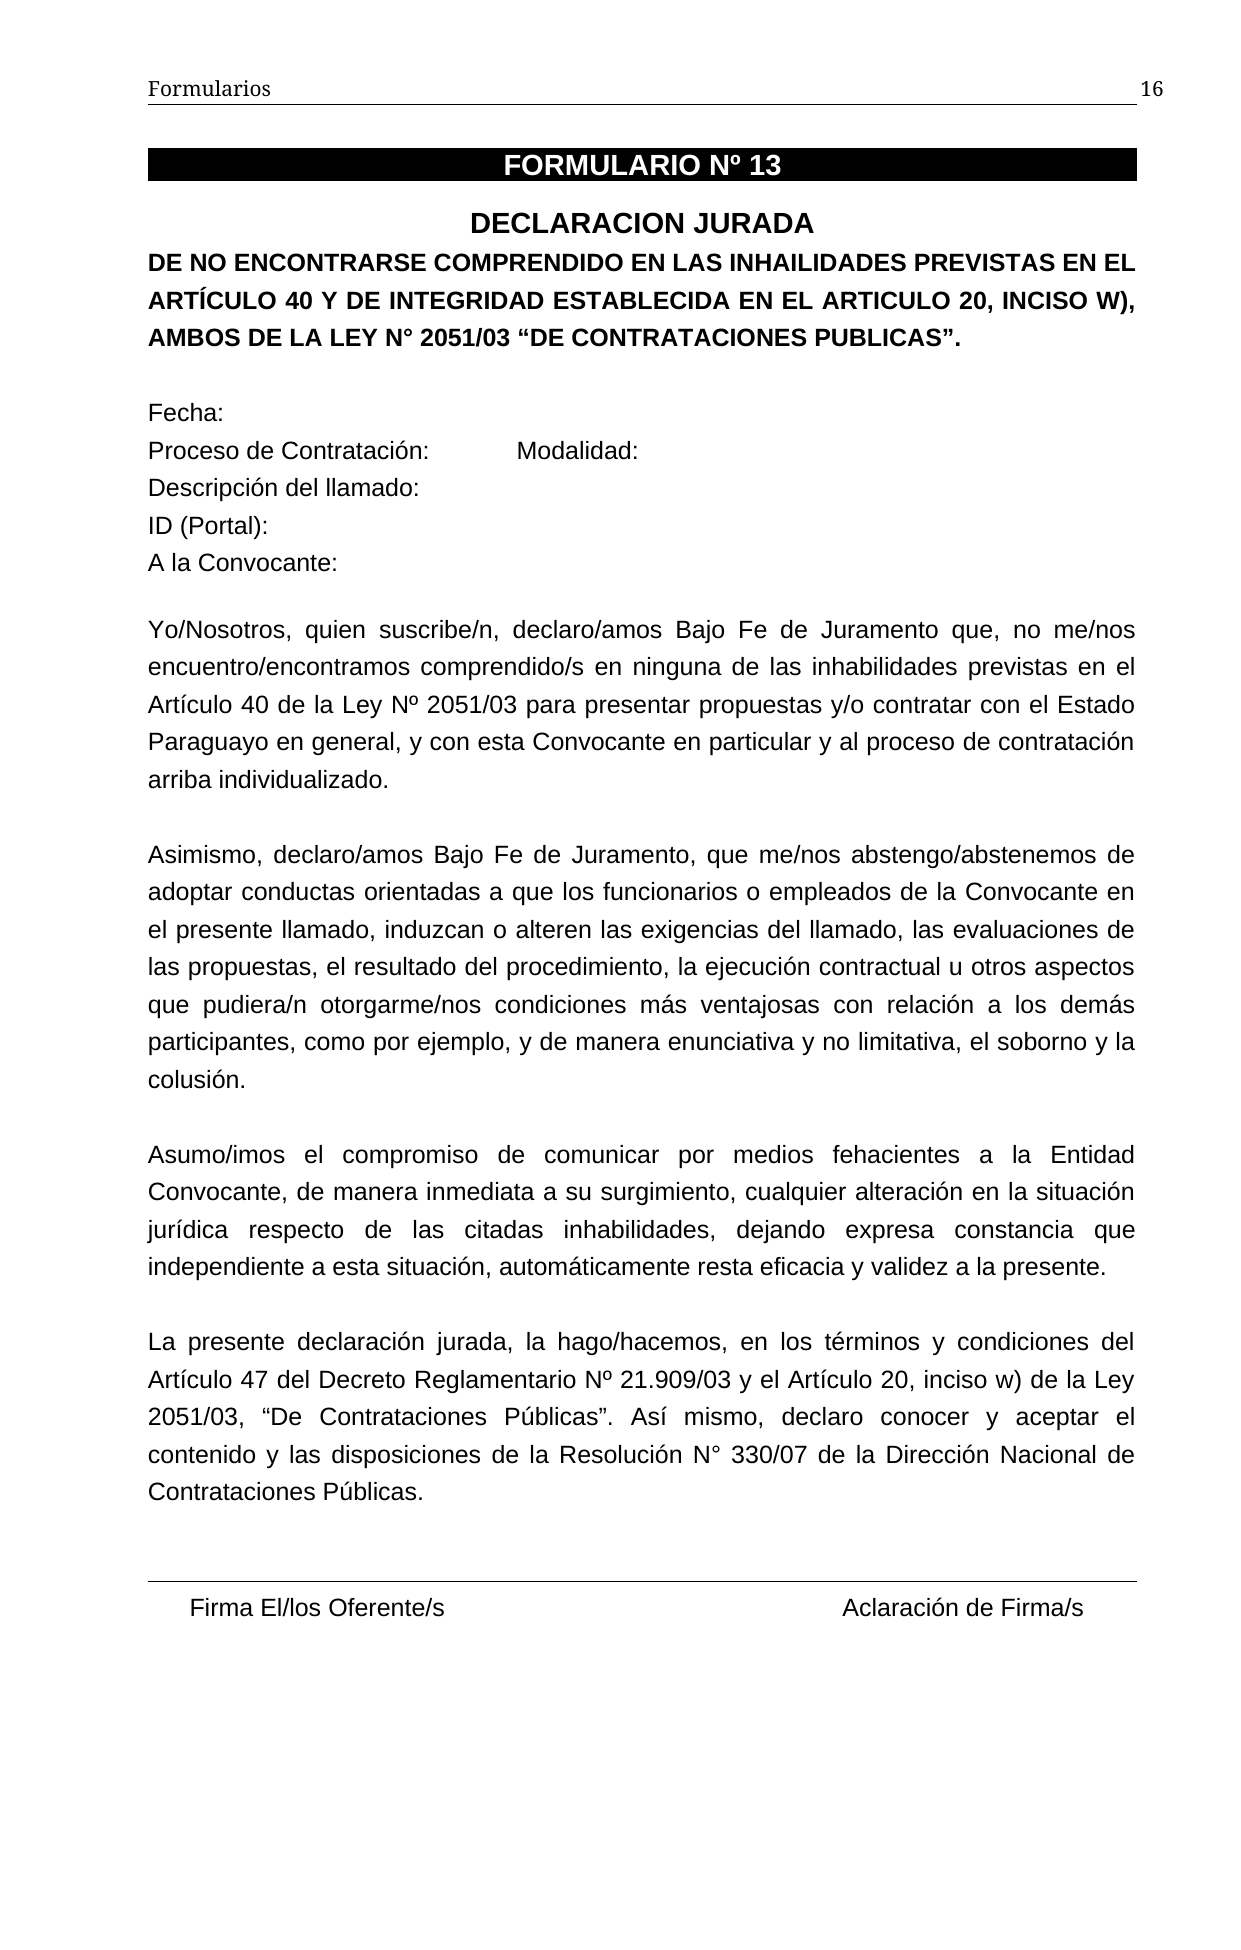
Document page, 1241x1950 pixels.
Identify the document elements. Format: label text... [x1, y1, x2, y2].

text Yo/Nosotros, quien suscribe/n, declaro/amos Bajo Fe de Juramento que, no me/nos encuentro/encontramos comprendido/s en ninguna de las inhabilidades previstas en el Artículo 40 de la Ley Nº 2051/03 para presentar propuestas y/o contratar con el Estado Paraguayo en general, y con esta Convocante en particular y al proceso de contratación arriba individualizado. [148, 606, 1137, 793]
text A la Convocante: [148, 539, 1137, 577]
text ID (Portal): [148, 502, 1137, 539]
text Proceso de Contratación: Modalidad: [148, 427, 1137, 464]
text Asumo/imos el compromiso de comunicar por medios fehacientes a la Entidad Convocante, de manera inmediata a su surgimiento, cualquier alteración en la situación jurídica respecto de las citadas inhabilidades, dejando expresa constancia que independiente a esta situación, automáticamente resta eficacia y validez a la presente. [148, 1131, 1137, 1281]
text Descripción del llamado: [148, 464, 1137, 502]
subtitle DECLARACION JURADA [148, 202, 1137, 239]
text DE NO ENCONTRARSE COMPRENDIDO EN LAS INHAILIDADES PREVISTAS EN EL ARTÍCULO 40 Y DE INTEGRIDAD ESTABLECIDA EN EL ARTICULO 20, INCISO W), AMBOS DE LA LEY N° 2051/03 “DE CONTRATACIONES PUBLICAS”. [148, 239, 1137, 352]
text Fecha: [148, 389, 1137, 427]
text Firma El/los Oferente/s Aclaración de Firma/s [148, 1582, 1137, 1621]
subtitle FORMULARIO Nº 13 [148, 148, 1137, 181]
text Asimismo, declaro/amos Bajo Fe de Juramento, que me/nos abstengo/abstenemos de adoptar conductas orientadas a que los funcionarios o empleados de la Convocante en el presente llamado, induzcan o alteren las exigencias del llamado, las evaluaciones de las propuestas, el resultado del procedimiento, la ejecución contractual u otros aspectos que pudiera/n otorgarme/nos condiciones más ventajosas con relación a los demás participantes, como por ejemplo, y de manera enunciativa y no limitativa, el soborno y la colusión. [148, 831, 1137, 1093]
text La presente declaración jurada, la hago/hacemos, en los términos y condiciones del Artículo 47 del Decreto Reglamentario Nº 21.909/03 y el Artículo 20, inciso w) de la Ley 2051/03, “De Contrataciones Públicas”. Así mismo, declaro conocer y aceptar el contenido y las disposiciones de la Resolución N° 330/07 de la Dirección Nacional de Contrataciones Públicas. [148, 1318, 1137, 1506]
